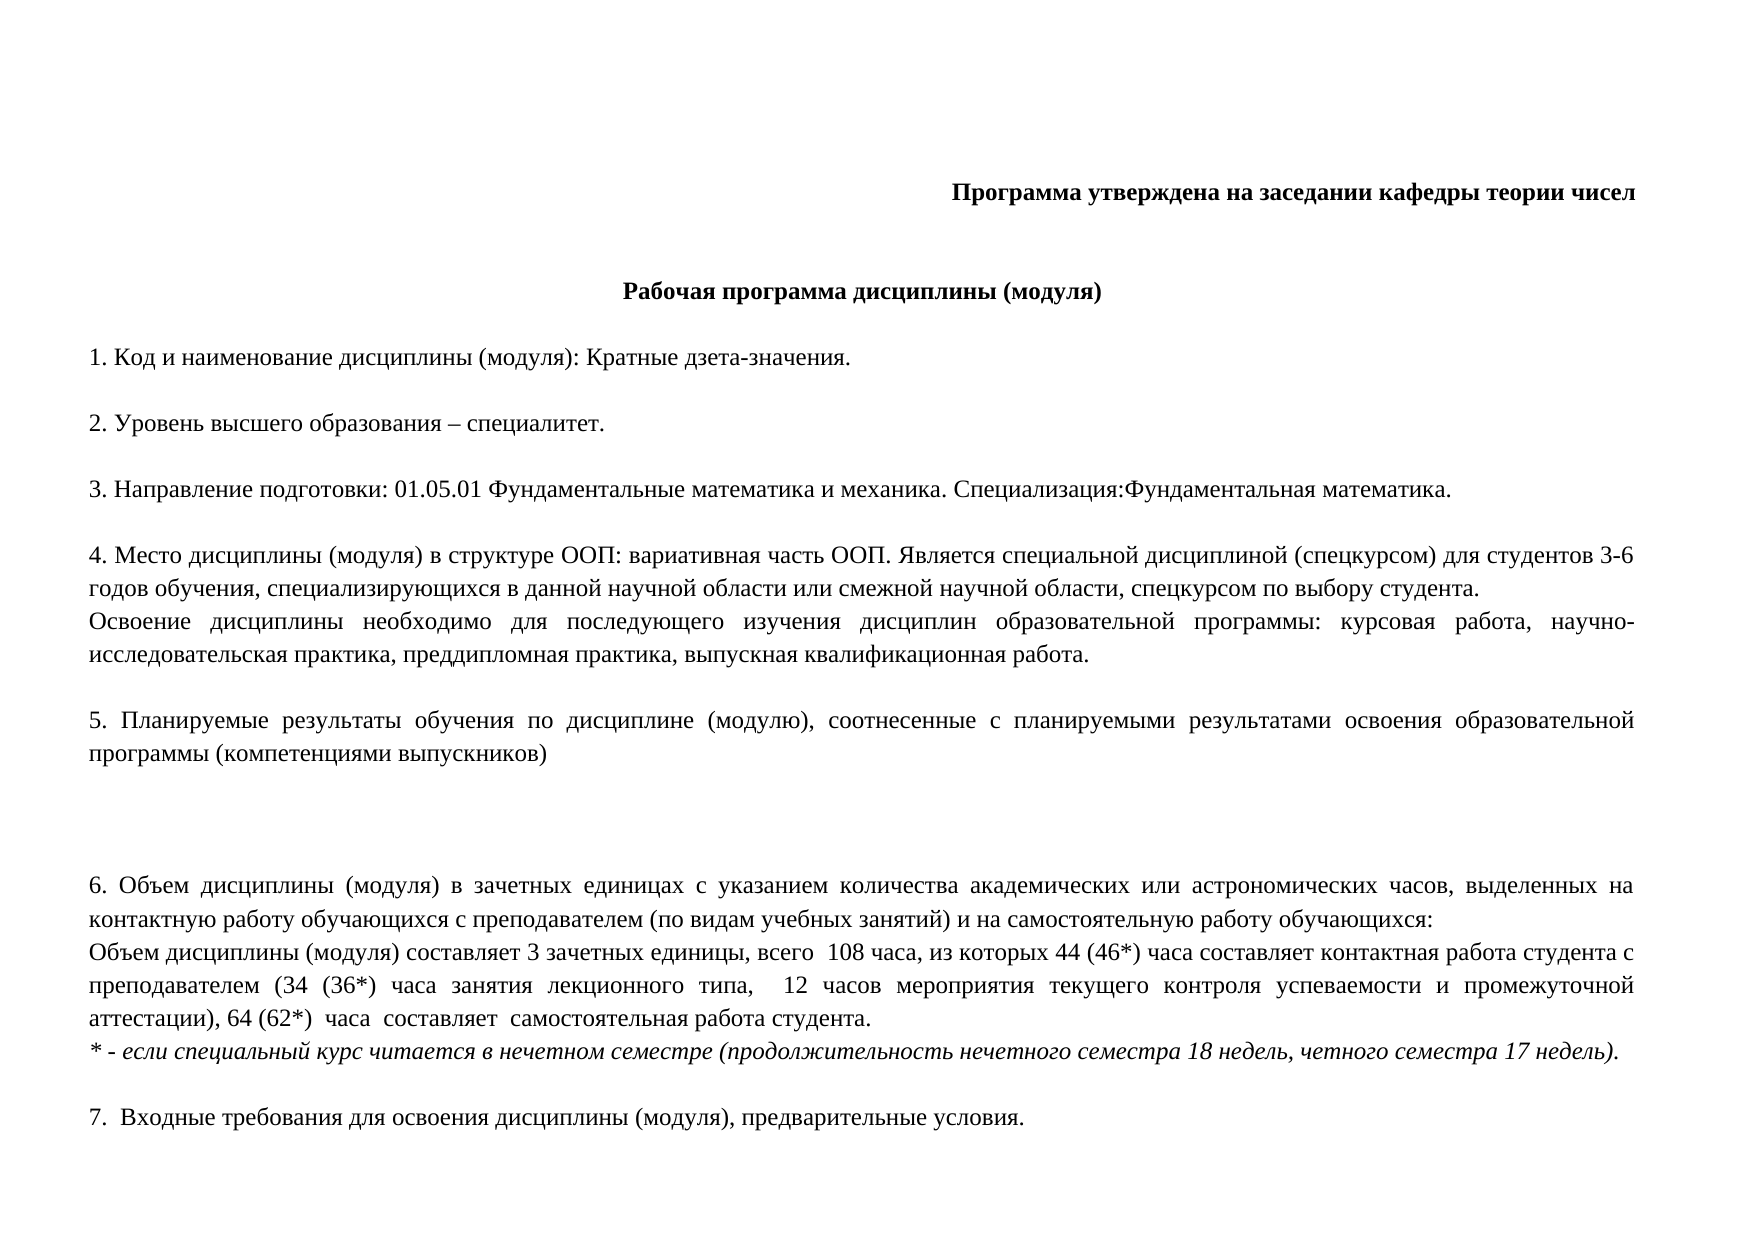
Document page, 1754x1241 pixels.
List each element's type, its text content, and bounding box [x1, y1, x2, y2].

text 4. Место дисциплины (модуля) в структуре ООП: вариативная часть ООП. Является специальной дисциплиной (спецкурсом) для студентов 3-6 годов обучения, специализирующихся в данной научной области или смежной научной области, спецкурсом по выбору студента. [89, 540, 1636, 602]
text 2. Уровень высшего образования – специалитет. [89, 408, 1636, 437]
text Объем дисциплины (модуля) составляет 3 зачетных единицы, всего 108 часа, из которых 44 (46*) часа составляет контактная работа студента с преподавателем (34 (36*) часа занятия лекционного типа, 12 часов мероприятия текущего контроля успеваемости и промежуточной аттестации), 64 (62*) часа составляет самостоятельная работа студента. [89, 937, 1636, 1031]
text 6. Объем дисциплины (модуля) в зачетных единицах с указанием количества академических или астрономических часов, выделенных на контактную работу обучающихся с преподавателем (по видам учебных занятий) и на самостоятельную работу обучающихся: [89, 871, 1636, 932]
text Рабочая программа дисциплины (модуля) [89, 276, 1636, 305]
text Программа утверждена на заседании кафедры теории чисел [89, 177, 1636, 206]
text 3. Направление подготовки: 01.05.01 Фундаментальные математика и механика. Специализация:Фундаментальная математика. [89, 474, 1636, 503]
text Освоение дисциплины необходимо для последующего изучения дисциплин образовательной программы: курсовая работа, научно-исследовательская практика, преддипломная практика, выпускная квалификационная работа. [89, 606, 1636, 668]
text 5. Планируемые результаты обучения по дисциплине (модулю), соотнесенные с планируемыми результатами освоения образовательной программы (компетенциями выпускников) [89, 706, 1636, 767]
text 1. Код и наименование дисциплины (модуля): Кратные дзета-значения. [89, 342, 1636, 371]
text 7. Входные требования для освоения дисциплины (модуля), предварительные условия. [89, 1102, 1636, 1131]
text * - если специальный курс читается в нечетном семестре (продолжительность нечетного семестра 18 недель, четного семестра 17 недель). [89, 1036, 1636, 1064]
